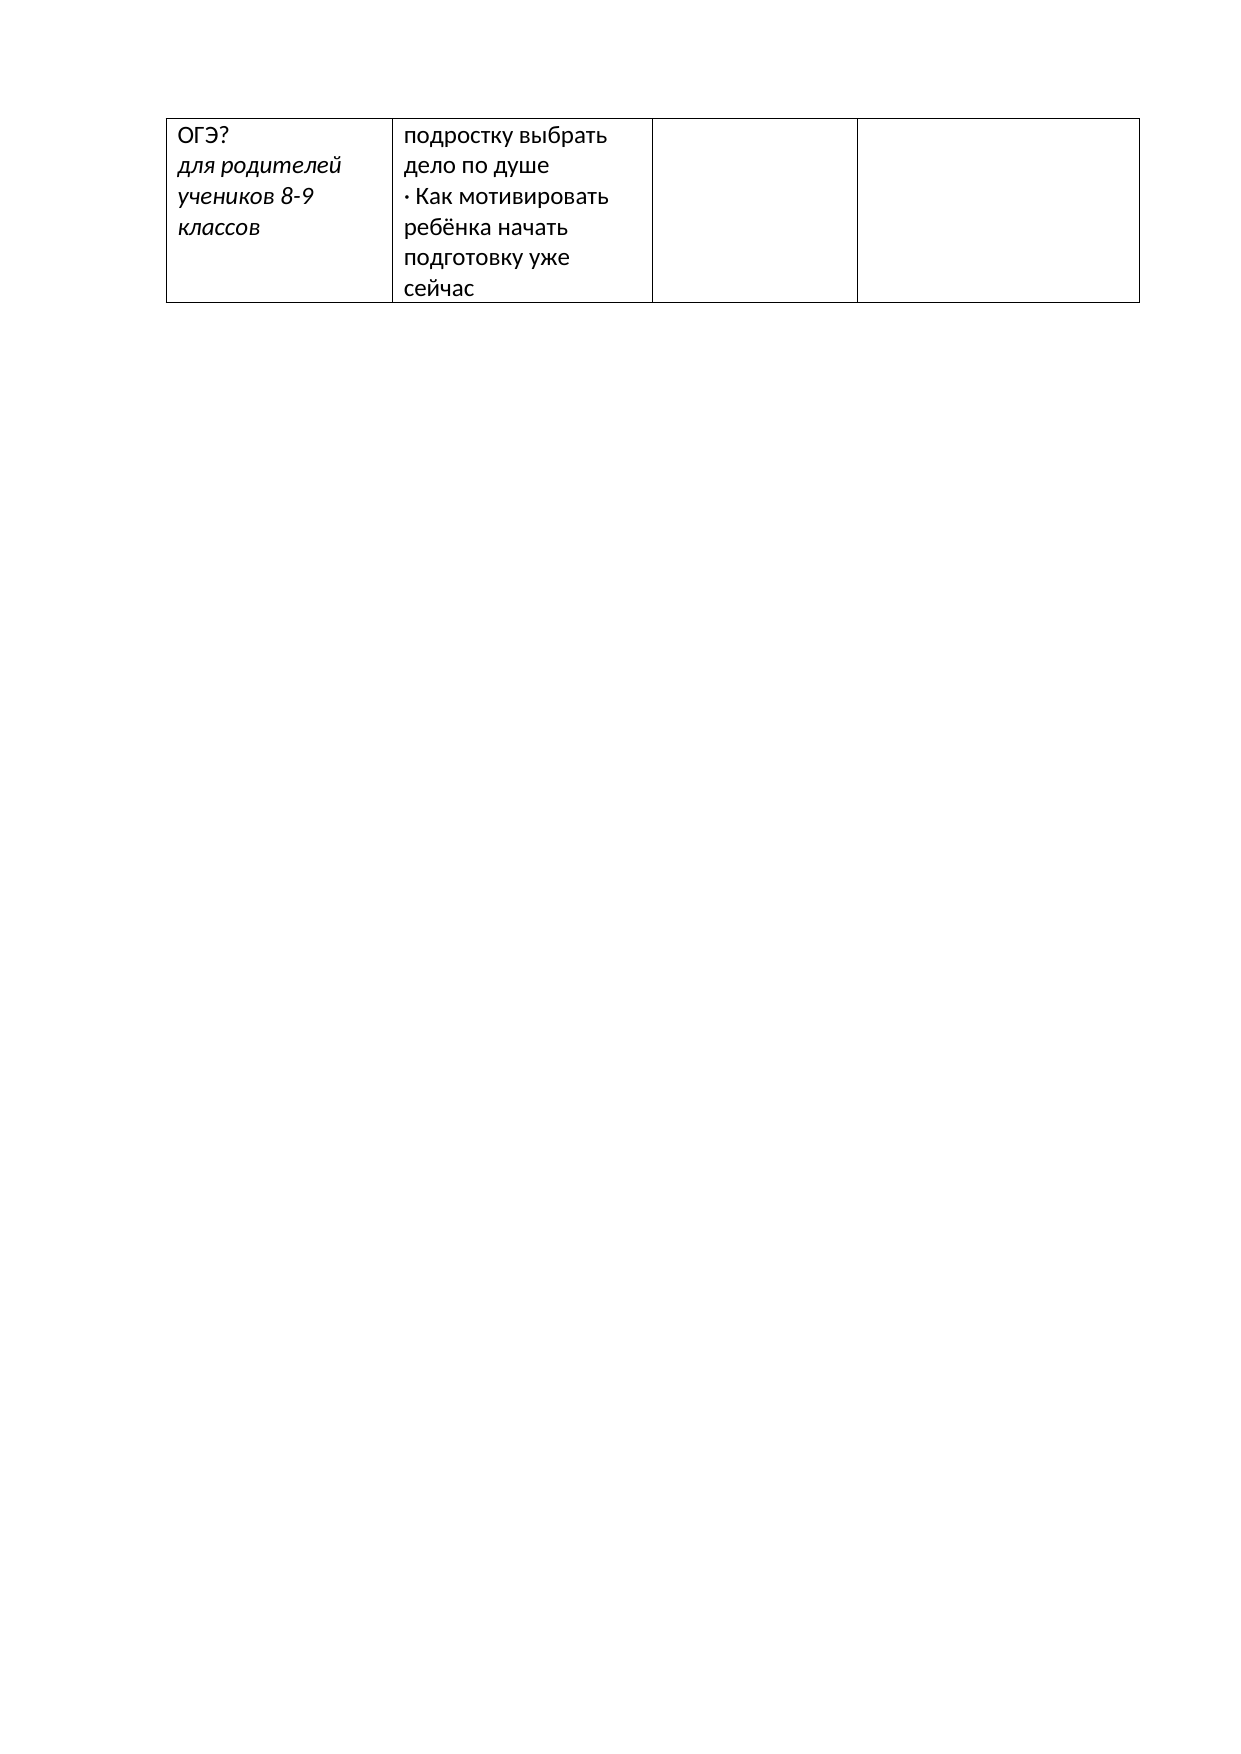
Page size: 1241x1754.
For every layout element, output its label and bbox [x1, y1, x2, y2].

table_cell [653, 119, 857, 302]
table_cell [858, 119, 1139, 302]
table_cell [167, 119, 392, 302]
table_cell [393, 119, 652, 302]
